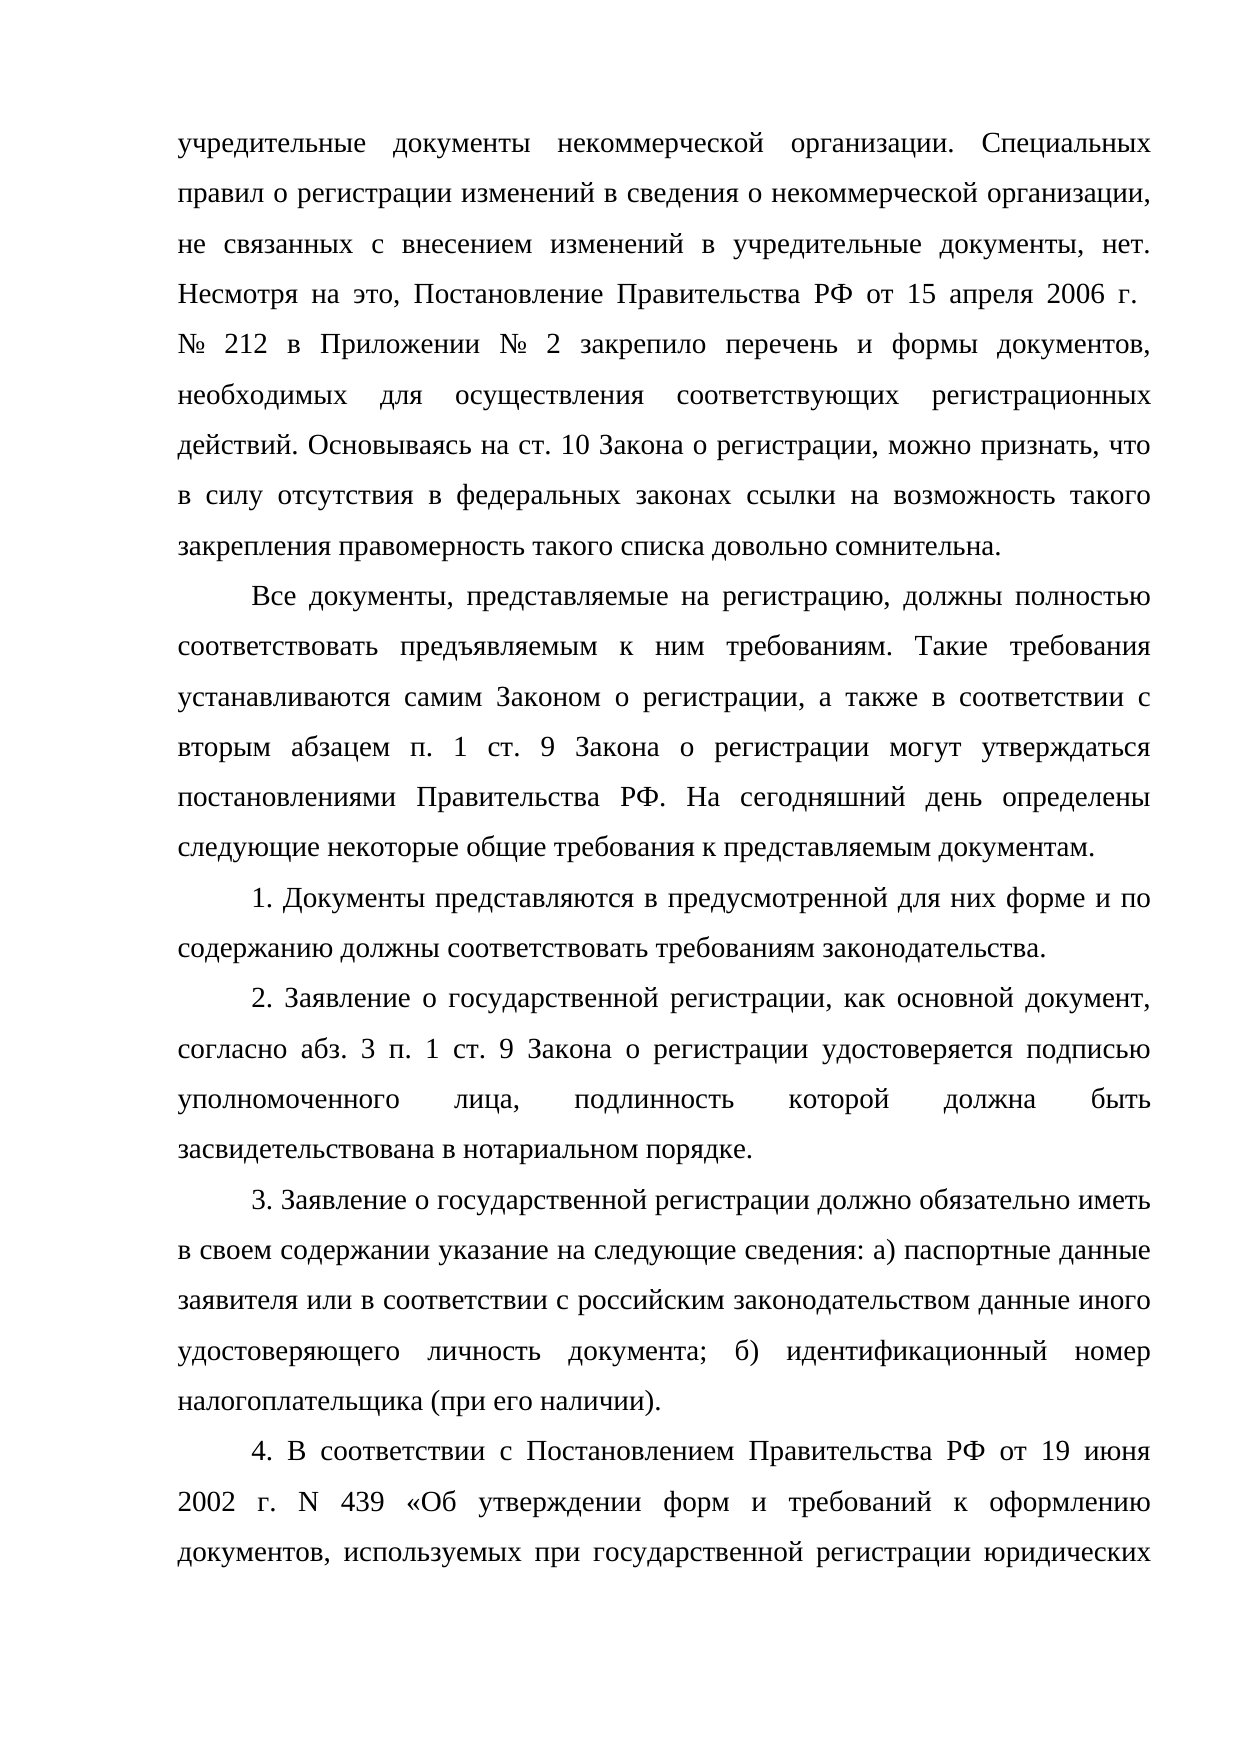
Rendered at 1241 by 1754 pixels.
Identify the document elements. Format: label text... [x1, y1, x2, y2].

text Все документы, представляемые на регистрацию, должны полностью соответствовать предъявляемым к ним требованиям. Такие требования устанавливаются самим Законом о регистрации, а также в соответствии с вторым абзацем п. 1 ст. 9 Закона о регистрации могут утверждаться постановлениями Правительства РФ. На сегодняшний день определены следующие некоторые общие требования к представляемым документам. [177, 578, 1152, 863]
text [177, 125, 1152, 561]
text 2. Заявление о государственной регистрации, как основной документ, согласно абз. 3 п. 1 ст. 9 Закона о регистрации удостоверяется подписью уполномоченного лица, подлинность которой должна быть засвидетельствована в нотариальном порядке. [177, 981, 1152, 1165]
text 1. Документы представляются в предусмотренной для них форме и по содержанию должны соответствовать требованиям законодательства. [177, 880, 1152, 964]
text 3. Заявление о государственной регистрации должно обязательно иметь в своем содержании указание на следующие сведения: а) паспортные данные заявителя или в соответствии с российским законодательством данные иного удостоверяющего личность документа; б) идентификационный номер налогоплательщика (при его наличии). [177, 1182, 1152, 1417]
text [177, 1433, 1152, 1567]
